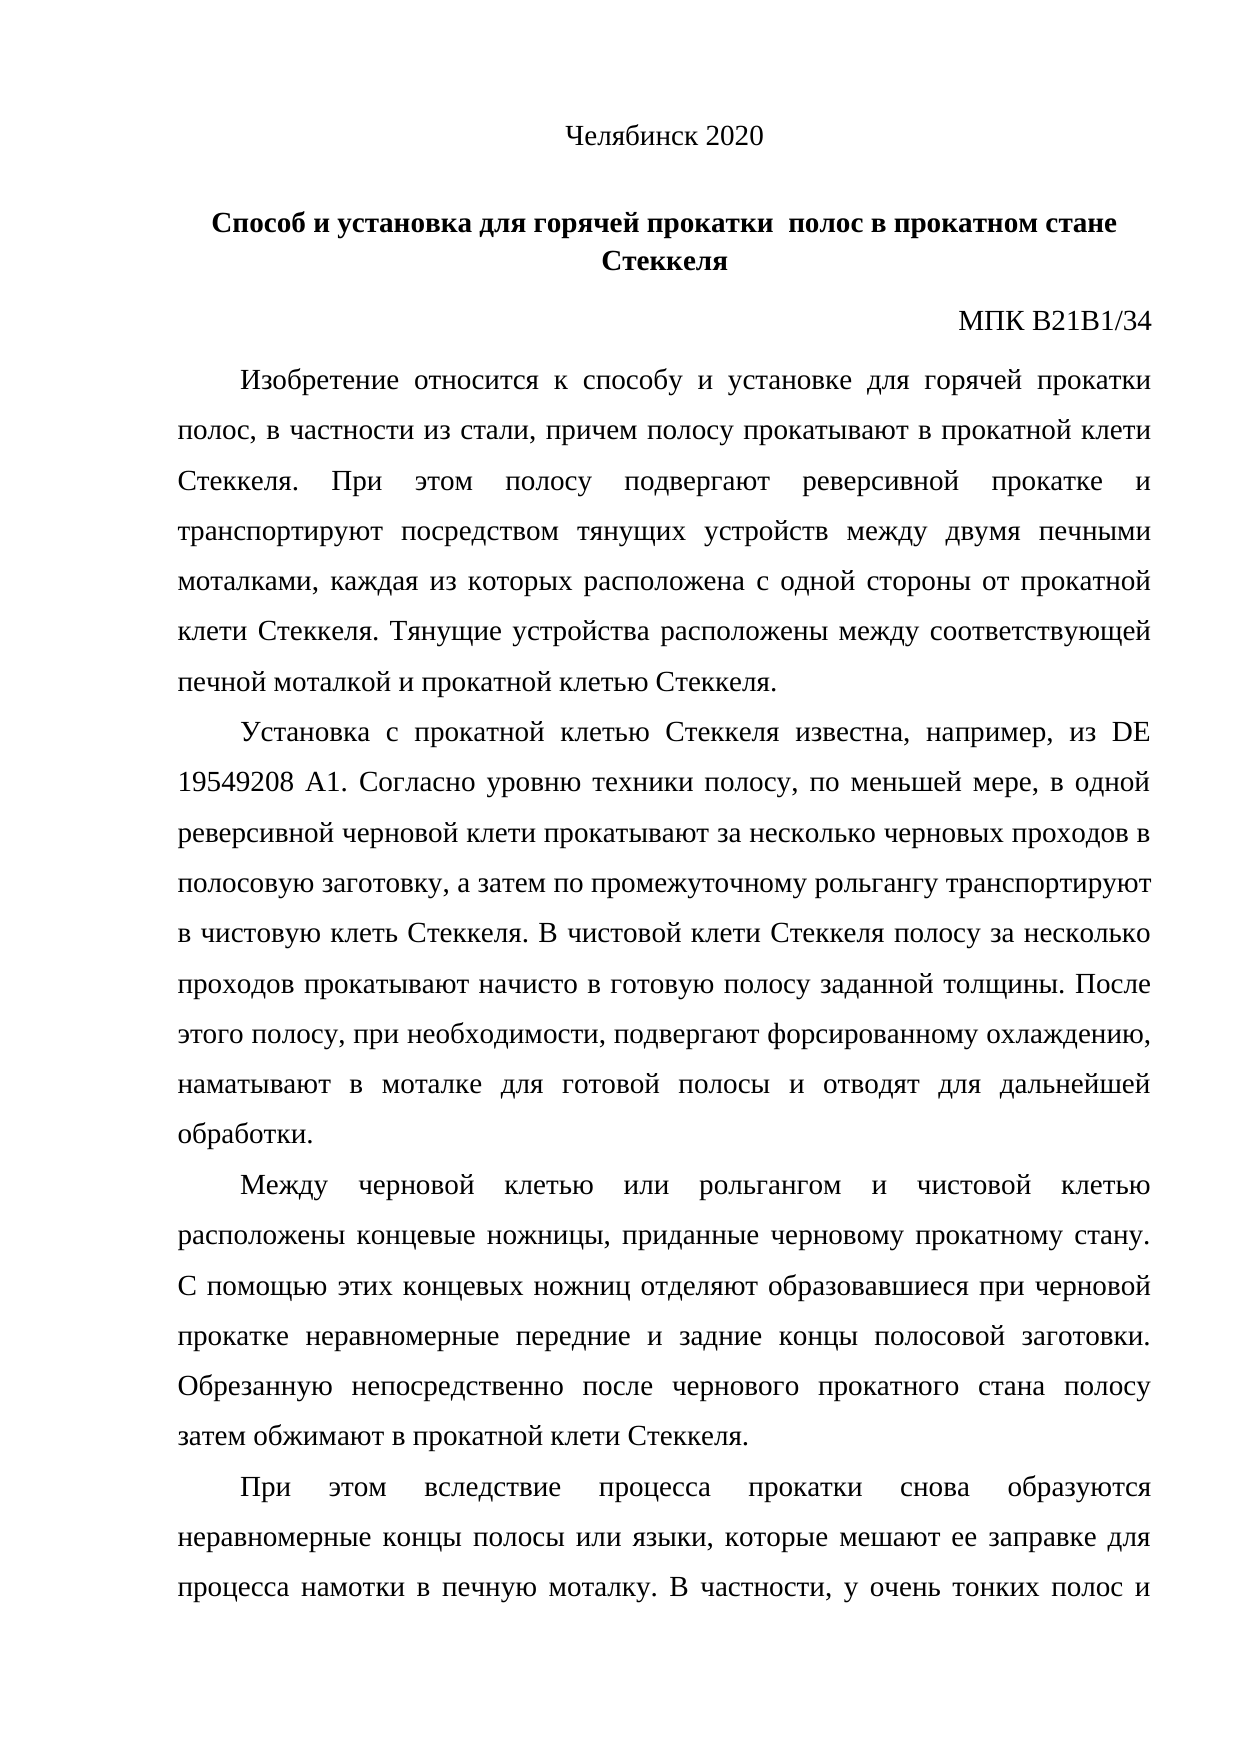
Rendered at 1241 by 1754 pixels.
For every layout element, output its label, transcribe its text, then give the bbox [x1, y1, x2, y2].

text Способ и установка для горячей прокатки полос в прокатном стане Стеккеля [177, 205, 1152, 277]
text Между черновой клетью или рольгангом и чистовой клетью расположены концевые ножницы, приданные черновому прокатному стану. С помощью этих концевых ножниц отделяют образовавшиеся при черновой прокатке неравномерные передние и задние концы полосовой заготовки. Обрезанную непосредственно после чернового прокатного стана полосу затем обжимают в прокатной клети Стеккеля. [177, 1167, 1152, 1452]
text МПК B21B1/34 [177, 303, 1152, 336]
text Изобретение относится к способу и установке для горячей прокатки полос, в частности из стали, причем полосу прокатывают в прокатной клети Стеккеля. При этом полосу подвергают реверсивной прокатке и транспортируют посредством тянущих устройств между двумя печными моталками, каждая из которых расположена с одной стороны от прокатной клети Стеккеля. Тянущие устройства расположены между соответствующей печной моталкой и прокатной клетью Стеккеля. [177, 362, 1152, 697]
text Установка с прокатной клетью Стеккеля известна, например, из DE 19549208 А1. Согласно уровню техники полосу, по меньшей мере, в одной реверсивной черновой клети прокатывают за несколько черновых проходов в полосовую заготовку, а затем по промежуточному рольгангу транспортируют в чистовую клеть Стеккеля. В чистовой клети Стеккеля полосу за несколько проходов прокатывают начисто в готовую полосу заданной толщины. После этого полосу, при необходимости, подвергают форсированному охлаждению, наматывают в моталке для готовой полосы и отводят для дальнейшей обработки. [177, 714, 1152, 1150]
text Челябинск 2020 [177, 118, 1152, 152]
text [177, 1469, 1152, 1603]
